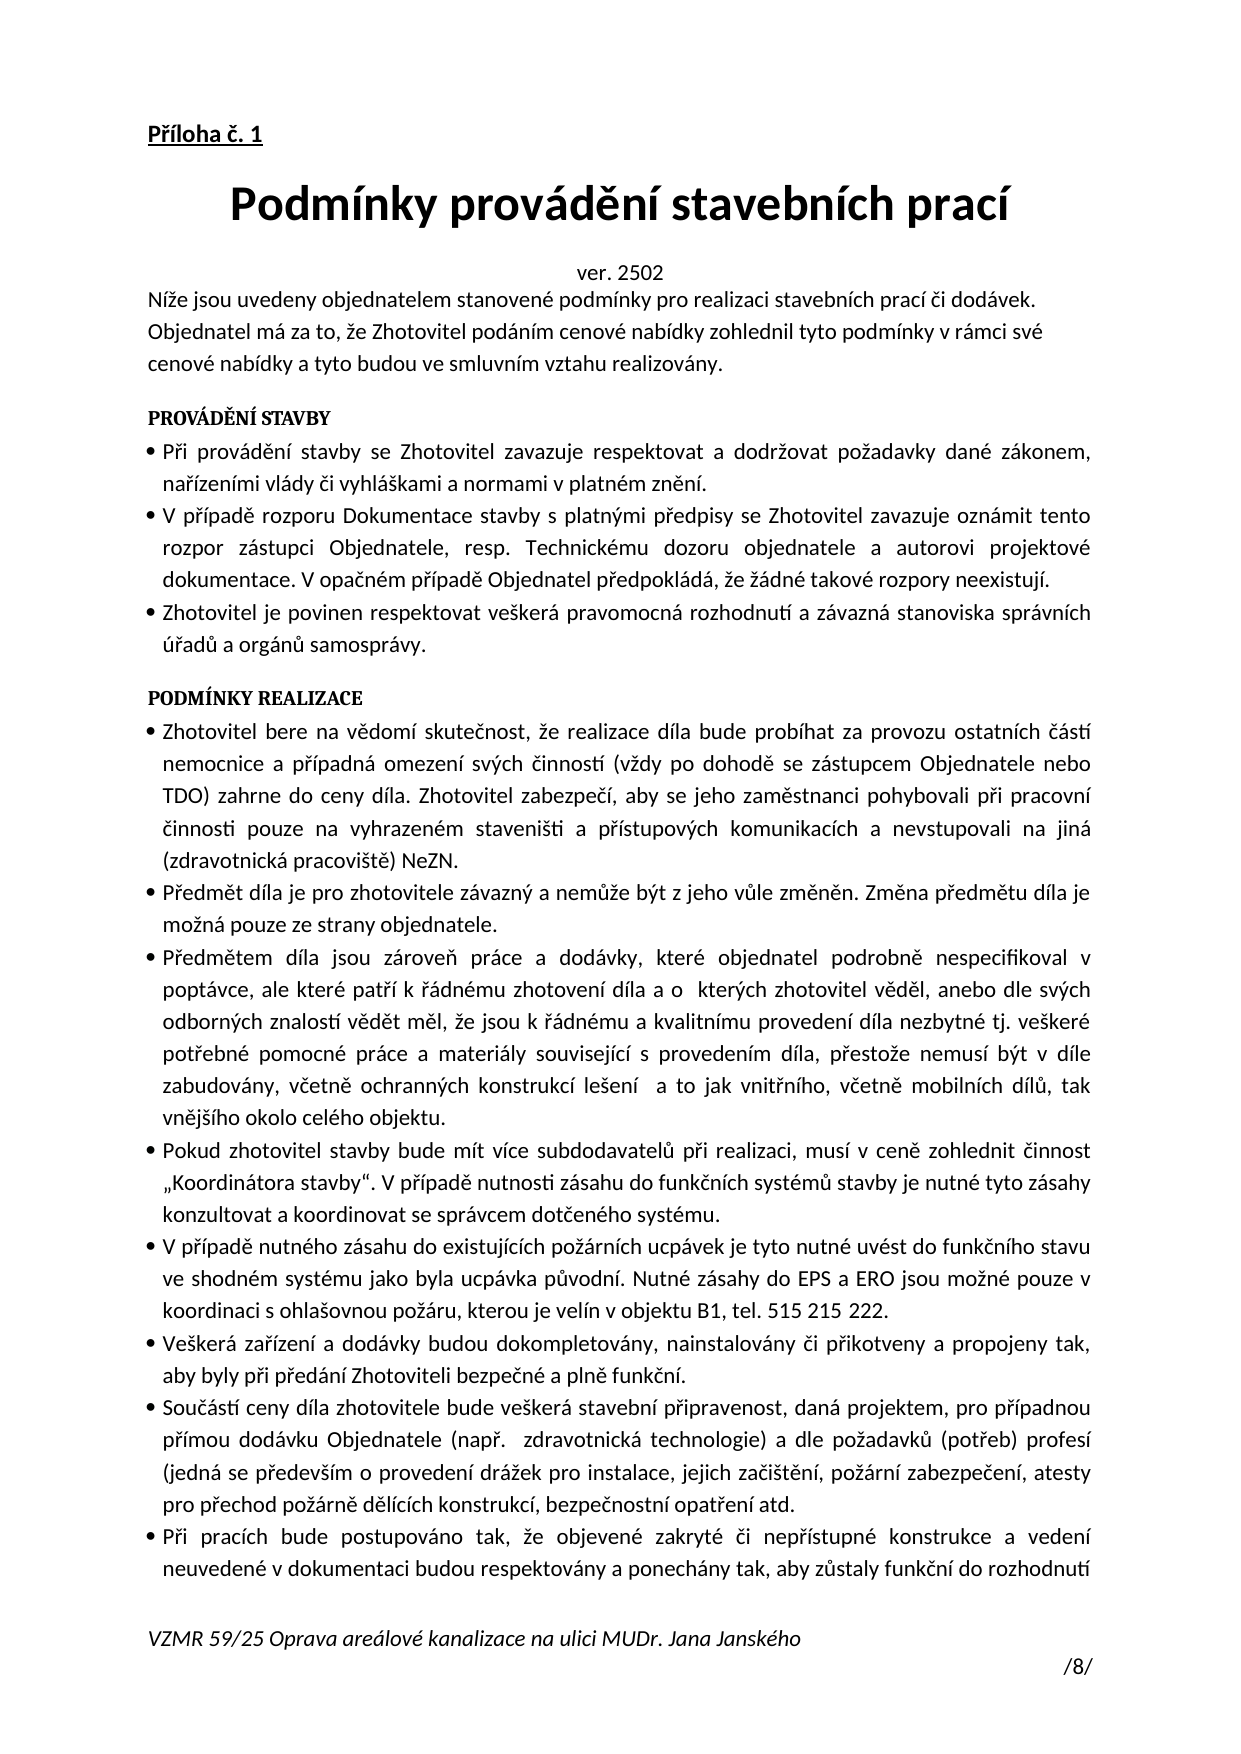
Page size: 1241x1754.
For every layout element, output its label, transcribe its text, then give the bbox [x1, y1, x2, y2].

text Příloha č. 1 [148, 118, 1092, 149]
list Předmět díla je pro zhotovitele závazný a nemůže být z jeho vůle změněn. Změna předmětu díla je možná pouze ze strany objednatele. [147, 878, 1092, 938]
list Součástí ceny díla zhotovitele bude veškerá stavební připravenost, daná projektem, pro případnou přímou dodávku Objednatele (např. zdravotnická technologie) a dle požadavků (potřeb) profesí (jedná se především o provedení drážek pro instalace, jejich začištění, požární zabezpečení, atesty pro přechod požárně dělících konstrukcí, bezpečnostní opatření atd. [147, 1393, 1092, 1518]
list Pokud zhotovitel stavby bude mít více subdodavatelů při realizaci, musí v ceně zohlednit činnost „Koordinátora stavby“. V případě nutnosti zásahu do funkčních systémů stavby je nutné tyto zásahy konzultovat a koordinovat se správcem dotčeného systému. [147, 1136, 1092, 1228]
text Podmínky provádění stavebních prací [148, 171, 1092, 232]
list V případě rozporu Dokumentace stavby s platnými předpisy se Zhotovitel zavazuje oznámit tento rozpor zástupci Objednatele, resp. Technickému dozoru objednatele a autorovi projektové dokumentace. V opačném případě Objednatel předpokládá, že žádné takové rozpory neexistují. [147, 501, 1092, 593]
list Veškerá zařízení a dodávky budou dokompletovány, nainstalovány či přikotveny a propojeny tak, aby byly při předání Zhotoviteli bezpečné a plně funkční. [147, 1329, 1092, 1389]
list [147, 1522, 1092, 1582]
list Zhotovitel je povinen respektovat veškerá pravomocná rozhodnutí a závazná stanoviska správních úřadů a orgánů samosprávy. [147, 598, 1092, 658]
subtitle PROVÁDĚNÍ STAVBY [148, 407, 1092, 431]
text Níže jsou uvedeny objednatelem stanovené podmínky pro realizaci stavebních prací či dodávek. Objednatel má za to, že Zhotovitel podáním cenové nabídky zohlednil tyto podmínky v rámci své cenové nabídky a tyto budou ve smluvním vztahu realizovány. [148, 285, 1092, 377]
list Předmětem díla jsou zároveň práce a dodávky, které objednatel podrobně nespecifikoval v poptávce, ale které patří k řádnému zhotovení díla a o kterých zhotovitel věděl, anebo dle svých odborných znalostí vědět měl, že jsou k řádnému a kvalitnímu provedení díla nezbytné tj. veškeré potřebné pomocné práce a materiály související s provedením díla, přestože nemusí být v díle zabudovány, včetně ochranných konstrukcí lešení a to jak vnitřního, včetně mobilních dílů, tak vnějšího okolo celého objektu. [147, 943, 1092, 1132]
list Zhotovitel bere na vědomí skutečnost, že realizace díla bude probíhat za provozu ostatních částí nemocnice a případná omezení svých činností (vždy po dohodě se zástupcem Objednatele nebo TDO) zahrne do ceny díla. Zhotovitel zabezpečí, aby se jeho zaměstnanci pohybovali při pracovní činnosti pouze na vyhrazeném staveništi a přístupových komunikacích a nevstupovali na jiná (zdravotnická pracoviště) NeZN. [147, 717, 1092, 874]
subtitle PODMÍNKY REALIZACE [148, 687, 1092, 711]
text ver. 2502 [148, 262, 1093, 285]
list Při provádění stavby se Zhotovitel zavazuje respektovat a dodržovat požadavky dané zákonem, nařízeními vlády či vyhláškami a normami v platném znění. [147, 437, 1092, 497]
list V případě nutného zásahu do existujících požárních ucpávek je tyto nutné uvést do funkčního stavu ve shodném systému jako byla ucpávka původní. Nutné zásahy do EPS a ERO jsou možné pouze v koordinaci s ohlašovnou požáru, kterou je velín v objektu B1, tel. 515 215 222. [147, 1232, 1092, 1325]
